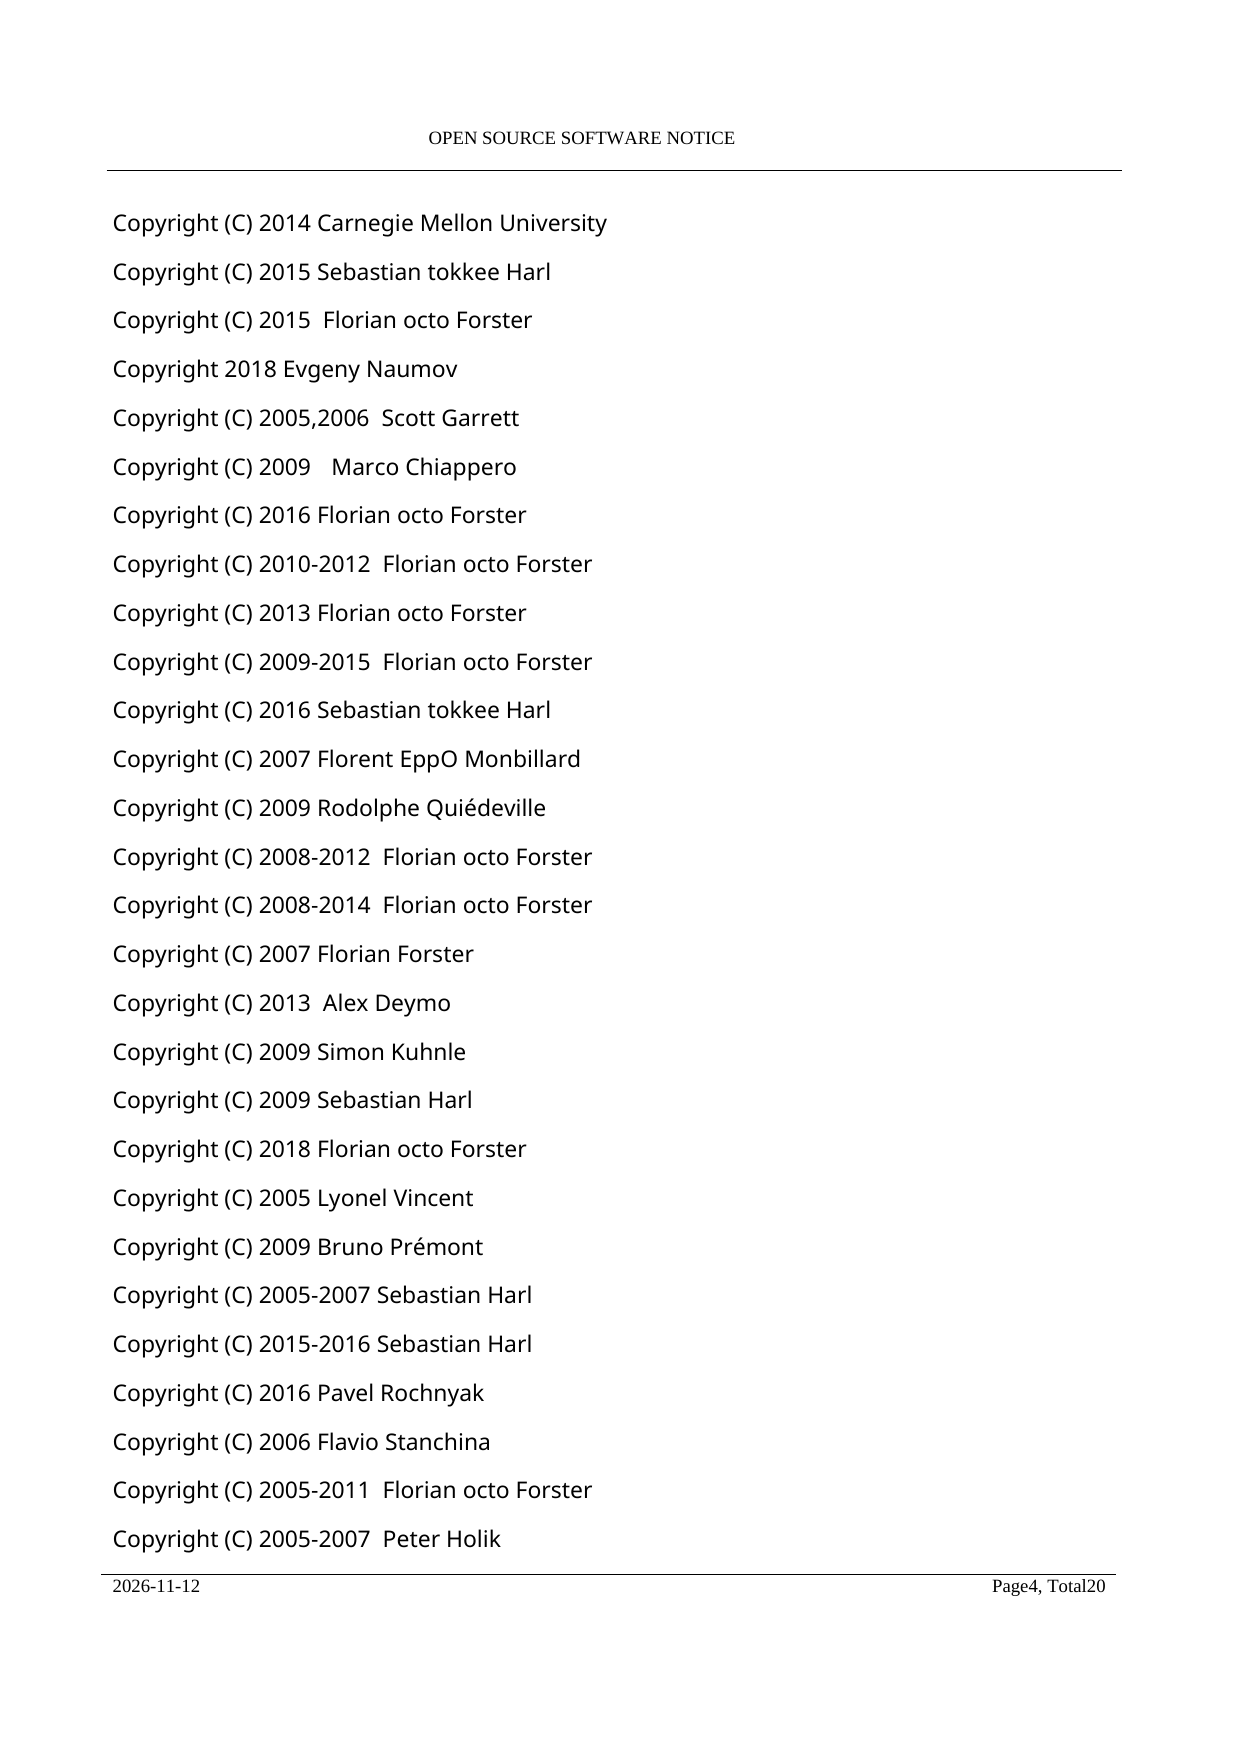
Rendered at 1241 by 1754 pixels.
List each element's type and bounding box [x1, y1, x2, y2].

text [112, 206, 1128, 1555]
